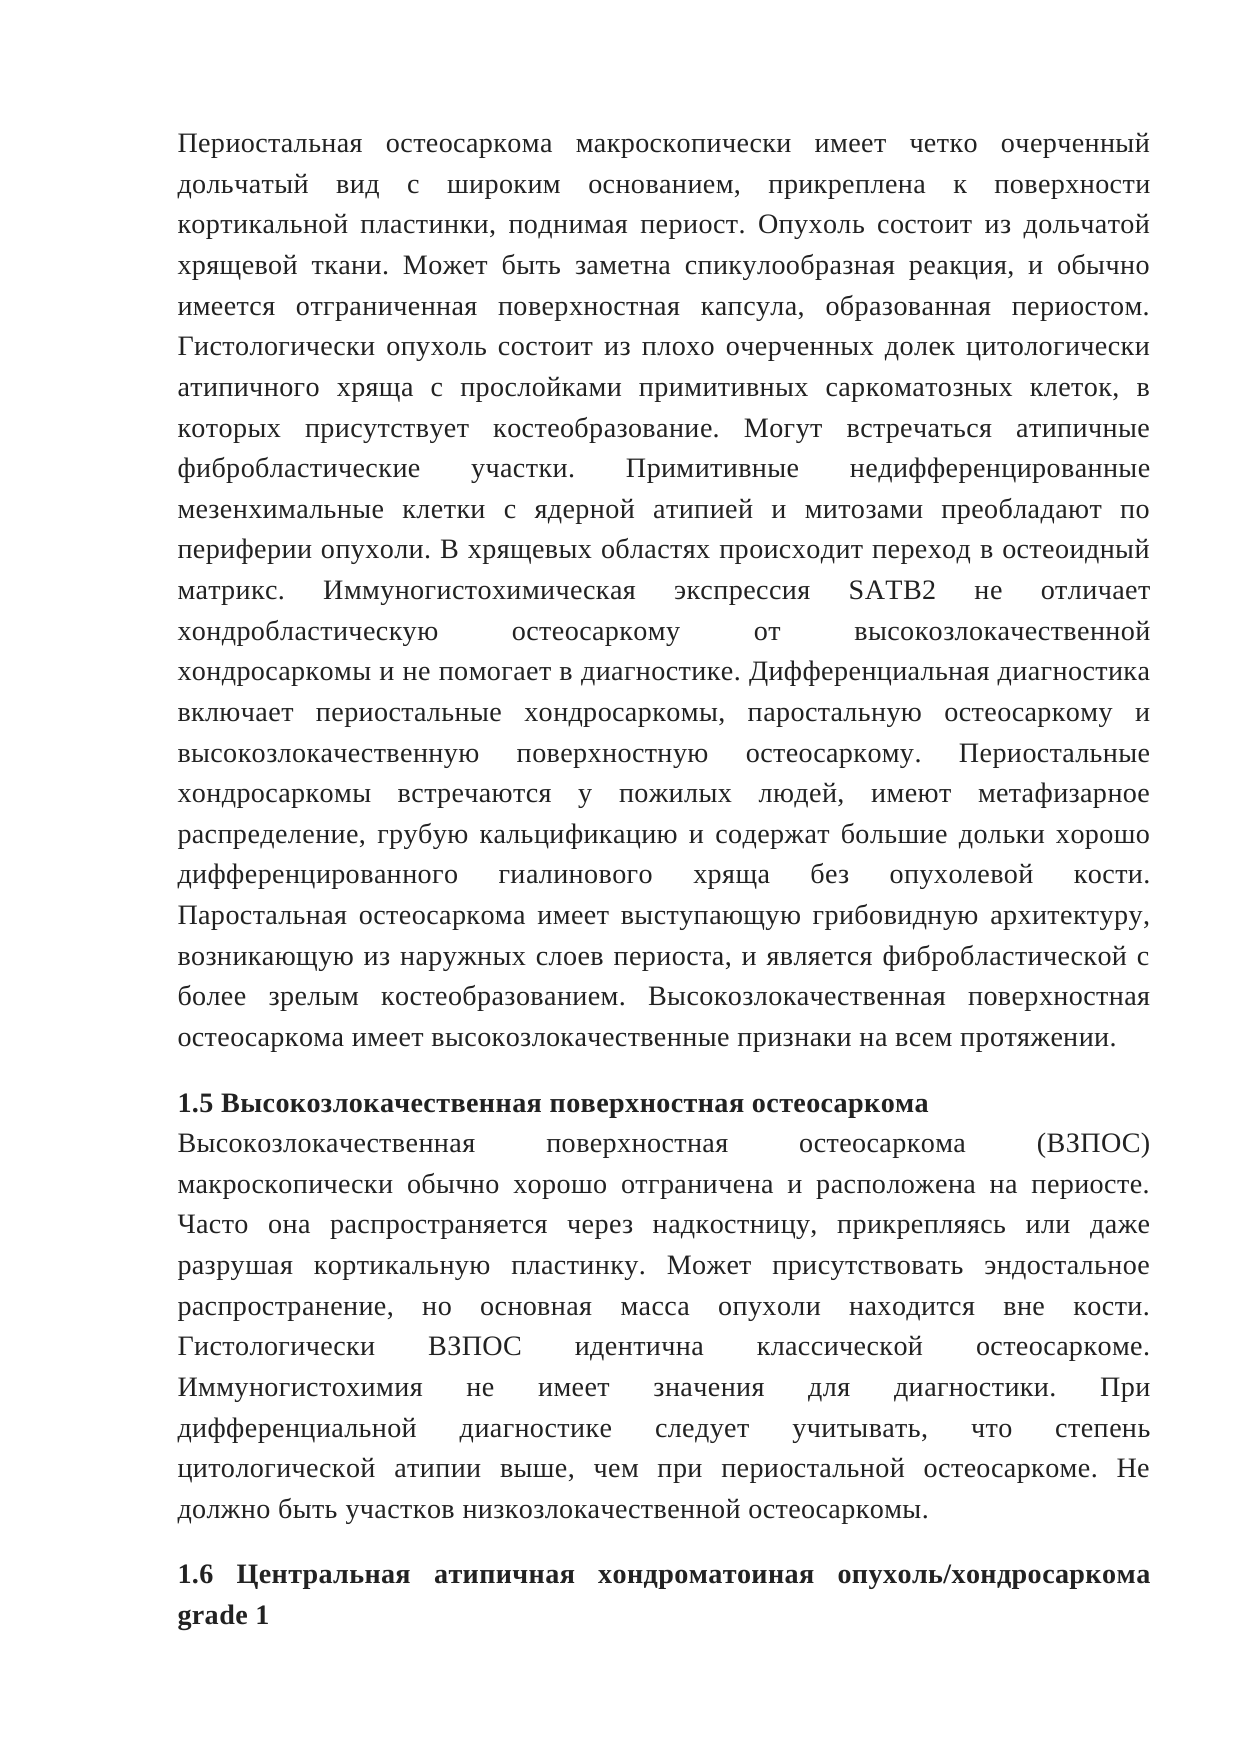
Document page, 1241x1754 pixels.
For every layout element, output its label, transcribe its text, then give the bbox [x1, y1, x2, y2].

text Периостальная остеосаркома макроскопически имеет четко очерченный дольчатый вид с широким основанием, прикреплена к поверхности кортикальной пластинки, поднимая периост. Опухоль состоит из дольчатой хрящевой ткани. Может быть заметна спикулообразная реакция, и обычно имеется отграниченная поверхностная капсула, образованная периостом. Гистологически опухоль состоит из плохо очерченных долек цитологически атипичного хряща с прослойками примитивных саркоматозных клеток, в которых присутствует костеобразование. Могут встречаться атипичные фибробластические участки. Примитивные недифференцированные мезенхимальные клетки с ядерной атипией и митозами преобладают по периферии опухоли. В хрящевых областях происходит переход в остеоидный матрикс. Иммуногистохимическая экспрессия SATB2 не отличает хондробластическую остеосаркому от высокозлокачественной хондросаркомы и не помогает в диагностике. Дифференциальная диагностика включает периостальные хондросаркомы, паростальную остеосаркому и высокозлокачественную поверхностную остеосаркому. Периостальные хондросаркомы встречаются у пожилых людей, имеют метафизарное распределение, грубую кальцификацию и содержат большие дольки хорошо дифференцированного гиалинового хряща без опухолевой кости. Паростальная остеосаркома имеет выступающую грибовидную архитектуру, возникающую из наружных слоев периоста, и является фибробластической с более зрелым костеобразованием. Высокозлокачественная поверхностная остеосаркома имеет высокозлокачественные признаки на всем протяжении. [177, 118, 1152, 1052]
text 1.5 Высокозлокачественная поверхностная остеосаркома [177, 1077, 1152, 1118]
text Высокозлокачественная поверхностная остеосаркома (ВЗПОС) макроскопически обычно хорошо отграничена и расположена на периосте. Часто она распространяется через надкостницу, прикрепляясь или даже разрушая кортикальную пластинку. Может присутствовать эндостальное распространение, но основная масса опухоли находится вне кости. Гистологически ВЗПОС идентична классической остеосаркоме. Иммуногистохимия не имеет значения для диагностики. При дифференциальной диагностике следует учитывать, что степень цитологической атипии выше, чем при периостальной остеосаркоме. Не должно быть участков низкозлокачественной остеосаркомы. [177, 1118, 1152, 1524]
text 1.6 Центральная атипичная хондроматоиная опухоль/хондросаркома grade 1 [177, 1549, 1152, 1631]
